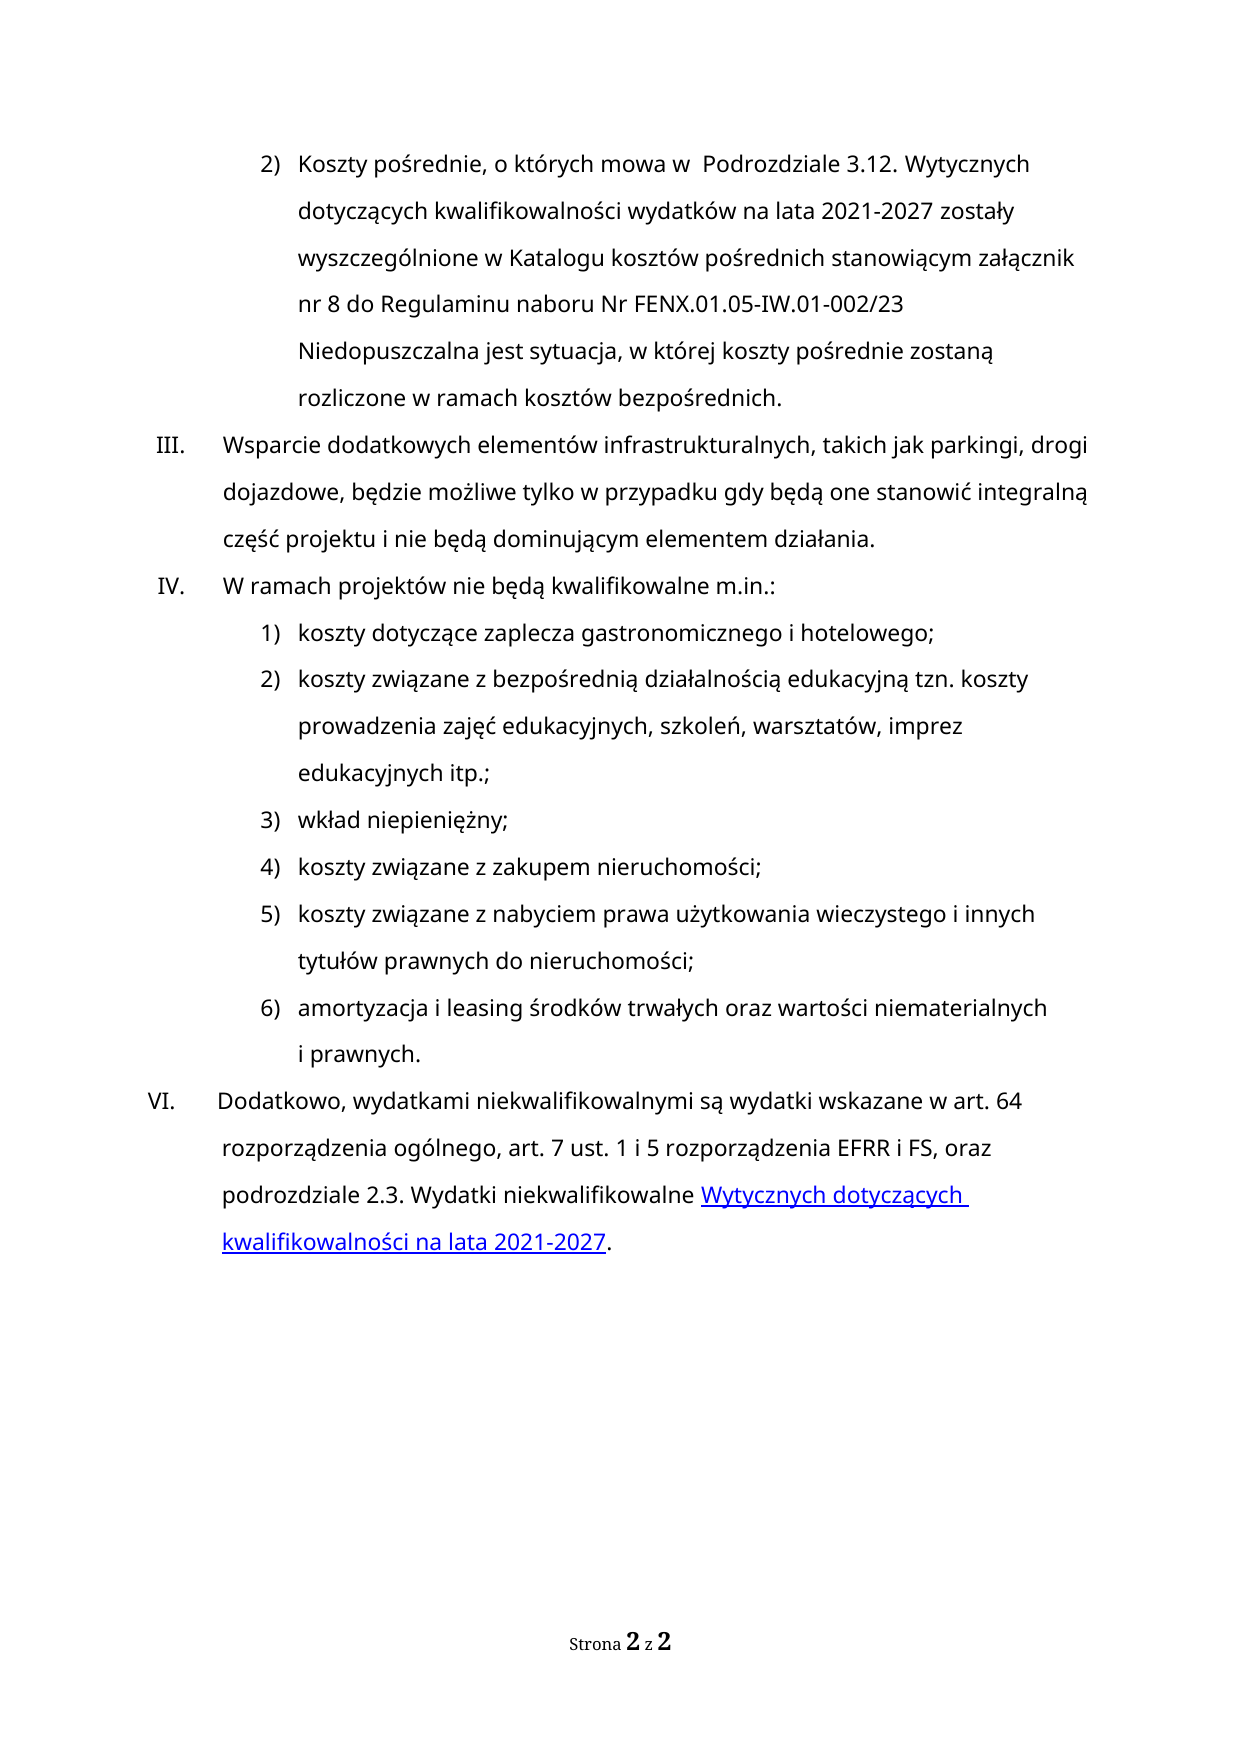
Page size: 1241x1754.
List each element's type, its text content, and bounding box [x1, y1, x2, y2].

list koszty związane z bezpośrednią działalnością edukacyjną tzn. koszty prowadzenia zajęć edukacyjnych, szkoleń, warsztatów, imprez edukacyjnych itp.; [260, 663, 1092, 788]
list koszty dotyczące zaplecza gastronomicznego i hotelowego; [260, 616, 1092, 648]
list Wsparcie dodatkowych elementów infrastrukturalnych, takich jak parkingi, drogi dojazdowe, będzie możliwe tylko w przypadku gdy będą one stanowić integralną część projektu i nie będą dominującym elementem działania. [185, 429, 1092, 554]
list W ramach projektów nie będą kwalifikowalne m.in.: [185, 569, 1092, 601]
list koszty związane z nabyciem prawa użytkowania wieczystego i innych tytułów prawnych do nieruchomości; [260, 898, 1092, 976]
list wkład niepieniężny; [260, 804, 1092, 835]
list koszty związane z zakupem nieruchomości; [260, 851, 1092, 882]
list Koszty pośrednie, o których mowa w Podrozdziale 3.12. Wytycznych dotyczących kwalifikowalności wydatków na lata 2021-2027 zostały wyszczególnione w Katalogu kosztów pośrednich stanowiącym załącznik nr 8 do Regulaminu naboru Nr FENX.01.05-IW.01-002/23 [260, 148, 1092, 319]
list VI. Dodatkowo, wydatkami niekwalifikowalnymi są wydatki wskazane w art. 64 rozporządzenia ogólnego, art. 7 ust. 1 i 5 rozporządzenia EFRR i FS, oraz podrozdziale 2.3. Wydatki niekwalifikowalne Wytycznych dotyczących kwalifikowalności na lata 2021-2027. [148, 1085, 1092, 1257]
list amortyzacja i leasing środków trwałych oraz wartości niematerialnych i prawnych. [260, 991, 1092, 1069]
list Niedopuszczalna jest sytuacja, w której koszty pośrednie zostaną rozliczone w ramach kosztów bezpośrednich. [298, 335, 1092, 413]
